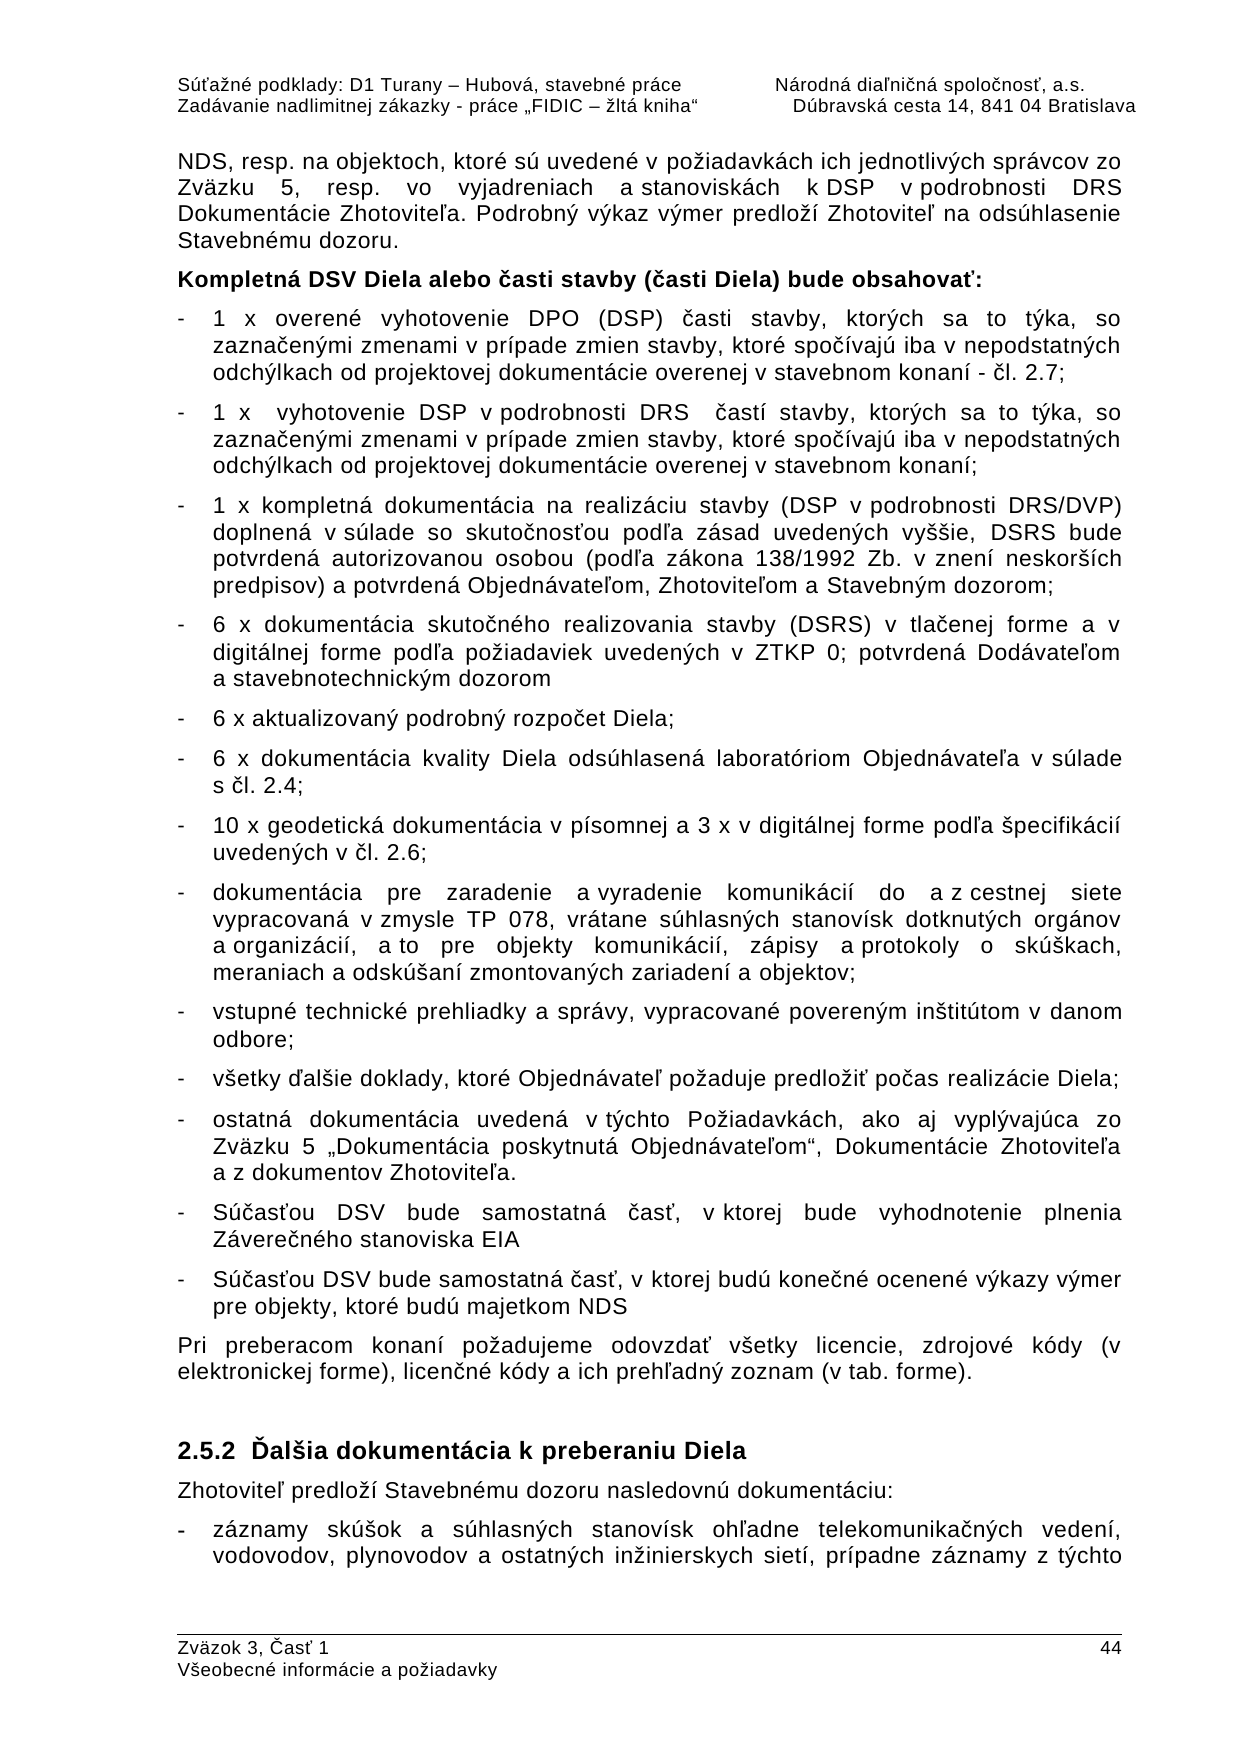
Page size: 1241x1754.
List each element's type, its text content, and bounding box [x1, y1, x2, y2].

list 6 x dokumentácia skutočného realizovania stavby (DSRS) v tlačenej forme a v digitálnej forme podľa požiadaviek uvedených v ZTKP 0; potvrdená Dodávateľom a stavebnotechnickým dozorom [177, 610, 1122, 691]
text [177, 148, 1122, 253]
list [177, 1516, 1122, 1569]
list Súčasťou DSV bude samostatná časť, v ktorej budú konečné ocenené výkazy výmer pre objekty, ktoré budú majetkom NDS [177, 1265, 1122, 1319]
list 1 x vyhotovenie DSP v podrobnosti DRS častí stavby, ktorých sa to týka, so zaznačenými zmenami v prípade zmien stavby, ktoré spočívajú iba v nepodstatných odchýlkach od projektovej dokumentácie overenej v stavebnom konaní; [177, 398, 1122, 478]
list vstupné technické prehliadky a správy, vypracované povereným inštitútom v danom odbore; [177, 997, 1122, 1052]
text Kompletná DSV Diela alebo časti stavby (časti Diela) bude obsahovať: [177, 266, 1122, 292]
text Zhotoviteľ predloží Stavebnému dozoru nasledovnú dokumentáciu: [177, 1477, 1122, 1503]
list 1 x kompletná dokumentácia na realizáciu stavby (DSP v podrobnosti DRS/DVP) doplnená v súlade so skutočnosťou podľa zásad uvedených vyššie, DSRS bude potvrdená autorizovanou osobou (podľa zákona 138/1992 Zb. v znení neskorších predpisov) a potvrdená Objednávateľom, Zhotoviteľom a Stavebným dozorom; [177, 491, 1122, 598]
list Súčasťou DSV bude samostatná časť, v ktorej bude vyhodnotenie plnenia Záverečného stanoviska EIA [177, 1198, 1122, 1252]
list 6 x dokumentácia kvality Diela odsúhlasená laboratóriom Objednávateľa v súlade s čl. 2.4; [177, 744, 1122, 798]
list všetky ďalšie doklady, ktoré Objednávateľ požaduje predložiť počas realizácie Diela; [177, 1064, 1122, 1092]
list dokumentácia pre zaradenie a vyradenie komunikácií do a z cestnej siete vypracovaná v zmysle TP 078, vrátane súhlasných stanovísk dotknutých orgánov a organizácií, a to pre objekty komunikácií, zápisy a protokoly o skúškach, meraniach a odskúšaní zmontovaných zariadení a objektov; [177, 878, 1122, 985]
list 6 x aktualizovaný podrobný rozpočet Diela; [177, 704, 1122, 732]
text Pri preberacom konaní požadujeme odovzdať všetky licencie, zdrojové kódy (v elektronickej forme), licenčné kódy a ich prehľadný zoznam (v tab. forme). [177, 1332, 1122, 1384]
subtitle 2.5.2 Ďalšia dokumentácia k preberaniu Diela [177, 1436, 1122, 1465]
list 10 x geodetická dokumentácia v písomnej a 3 x v digitálnej forme podľa špecifikácií uvedených v čl. 2.6; [177, 811, 1122, 865]
list 1 x overené vyhotovenie DPO (DSP) časti stavby, ktorých sa to týka, so zaznačenými zmenami v prípade zmien stavby, ktoré spočívajú iba v nepodstatných odchýlkach od projektovej dokumentácie overenej v stavebnom konaní - čl. 2.7; [177, 304, 1122, 385]
list ostatná dokumentácia uvedená v týchto Požiadavkách, ako aj vyplývajúca zo Zväzku 5 „Dokumentácia poskytnutá Objednávateľom“, Dokumentácie Zhotoviteľa a z dokumentov Zhotoviteľa. [177, 1105, 1122, 1186]
